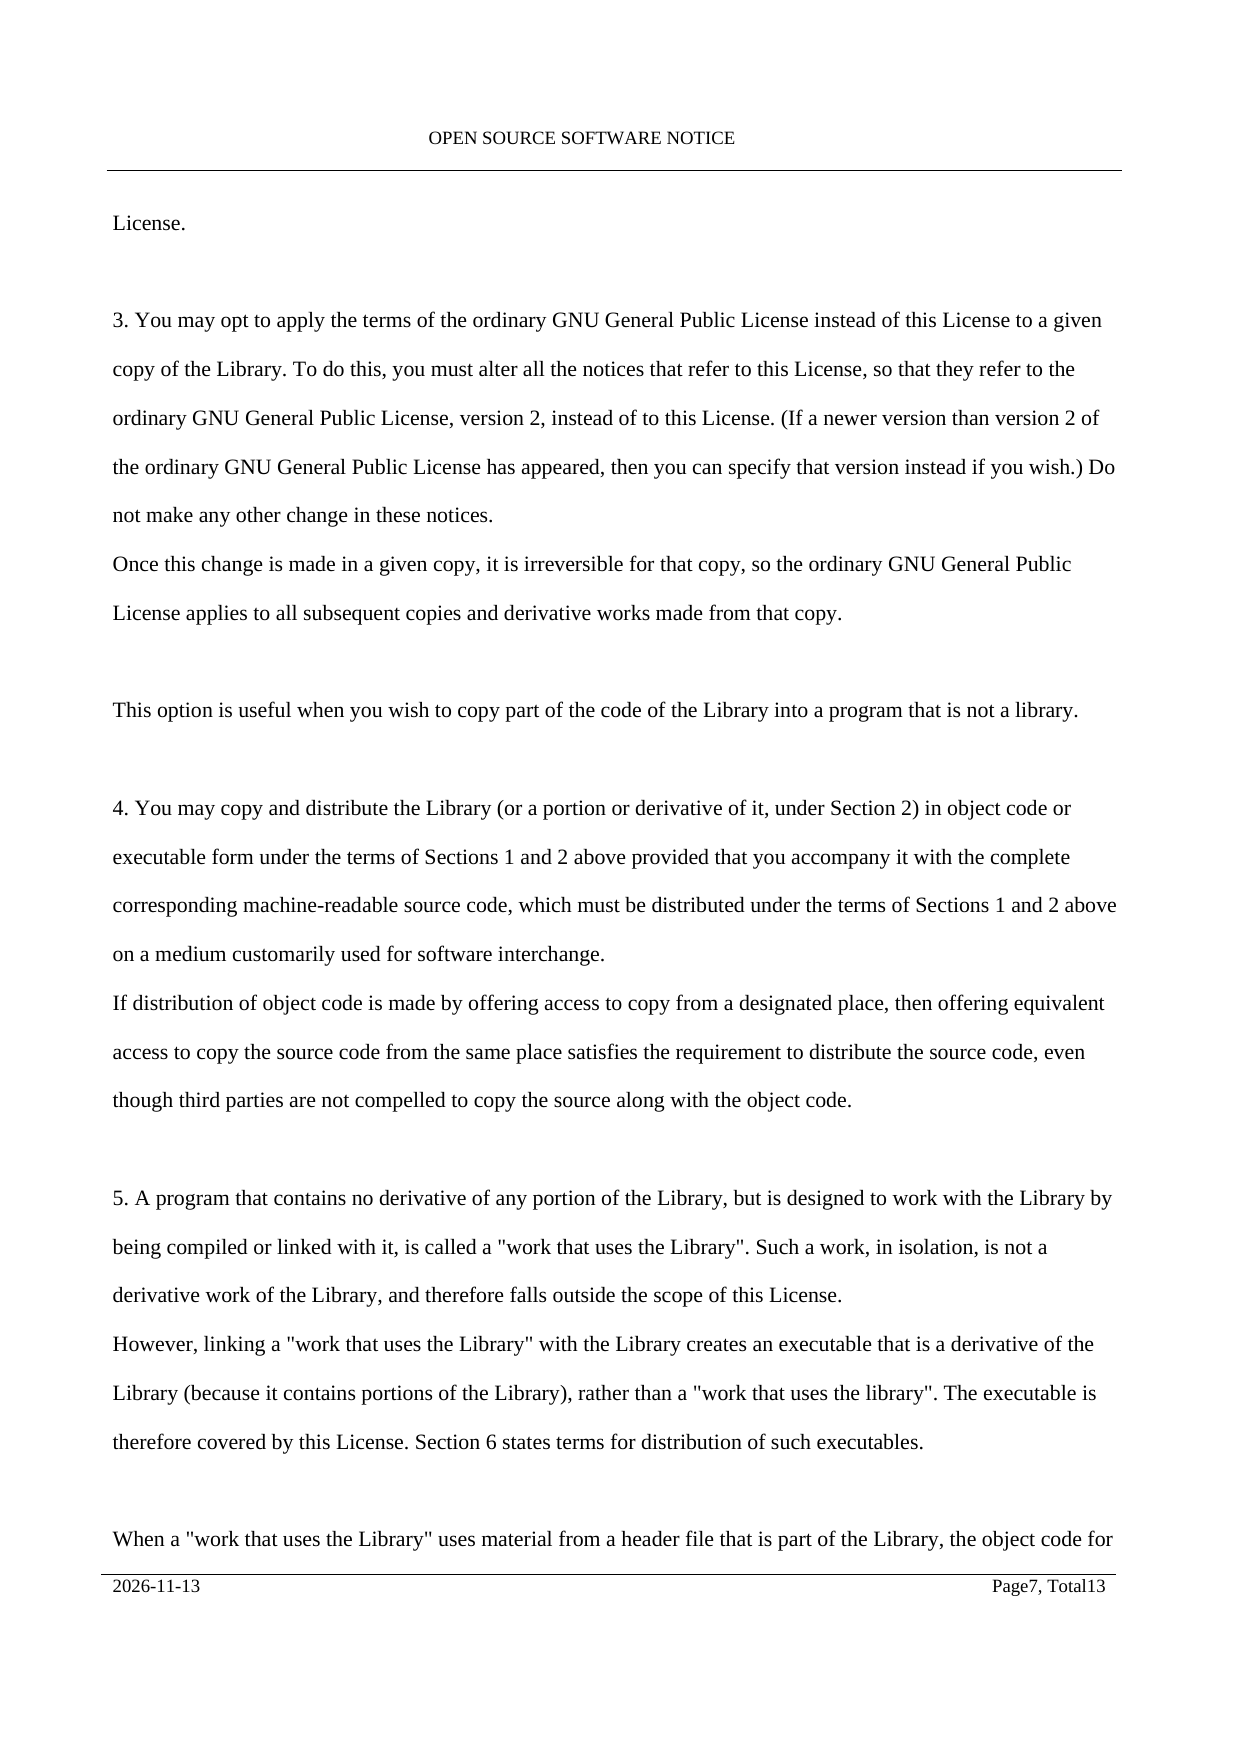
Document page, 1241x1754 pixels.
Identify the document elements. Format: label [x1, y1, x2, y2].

text [112, 206, 1128, 1555]
